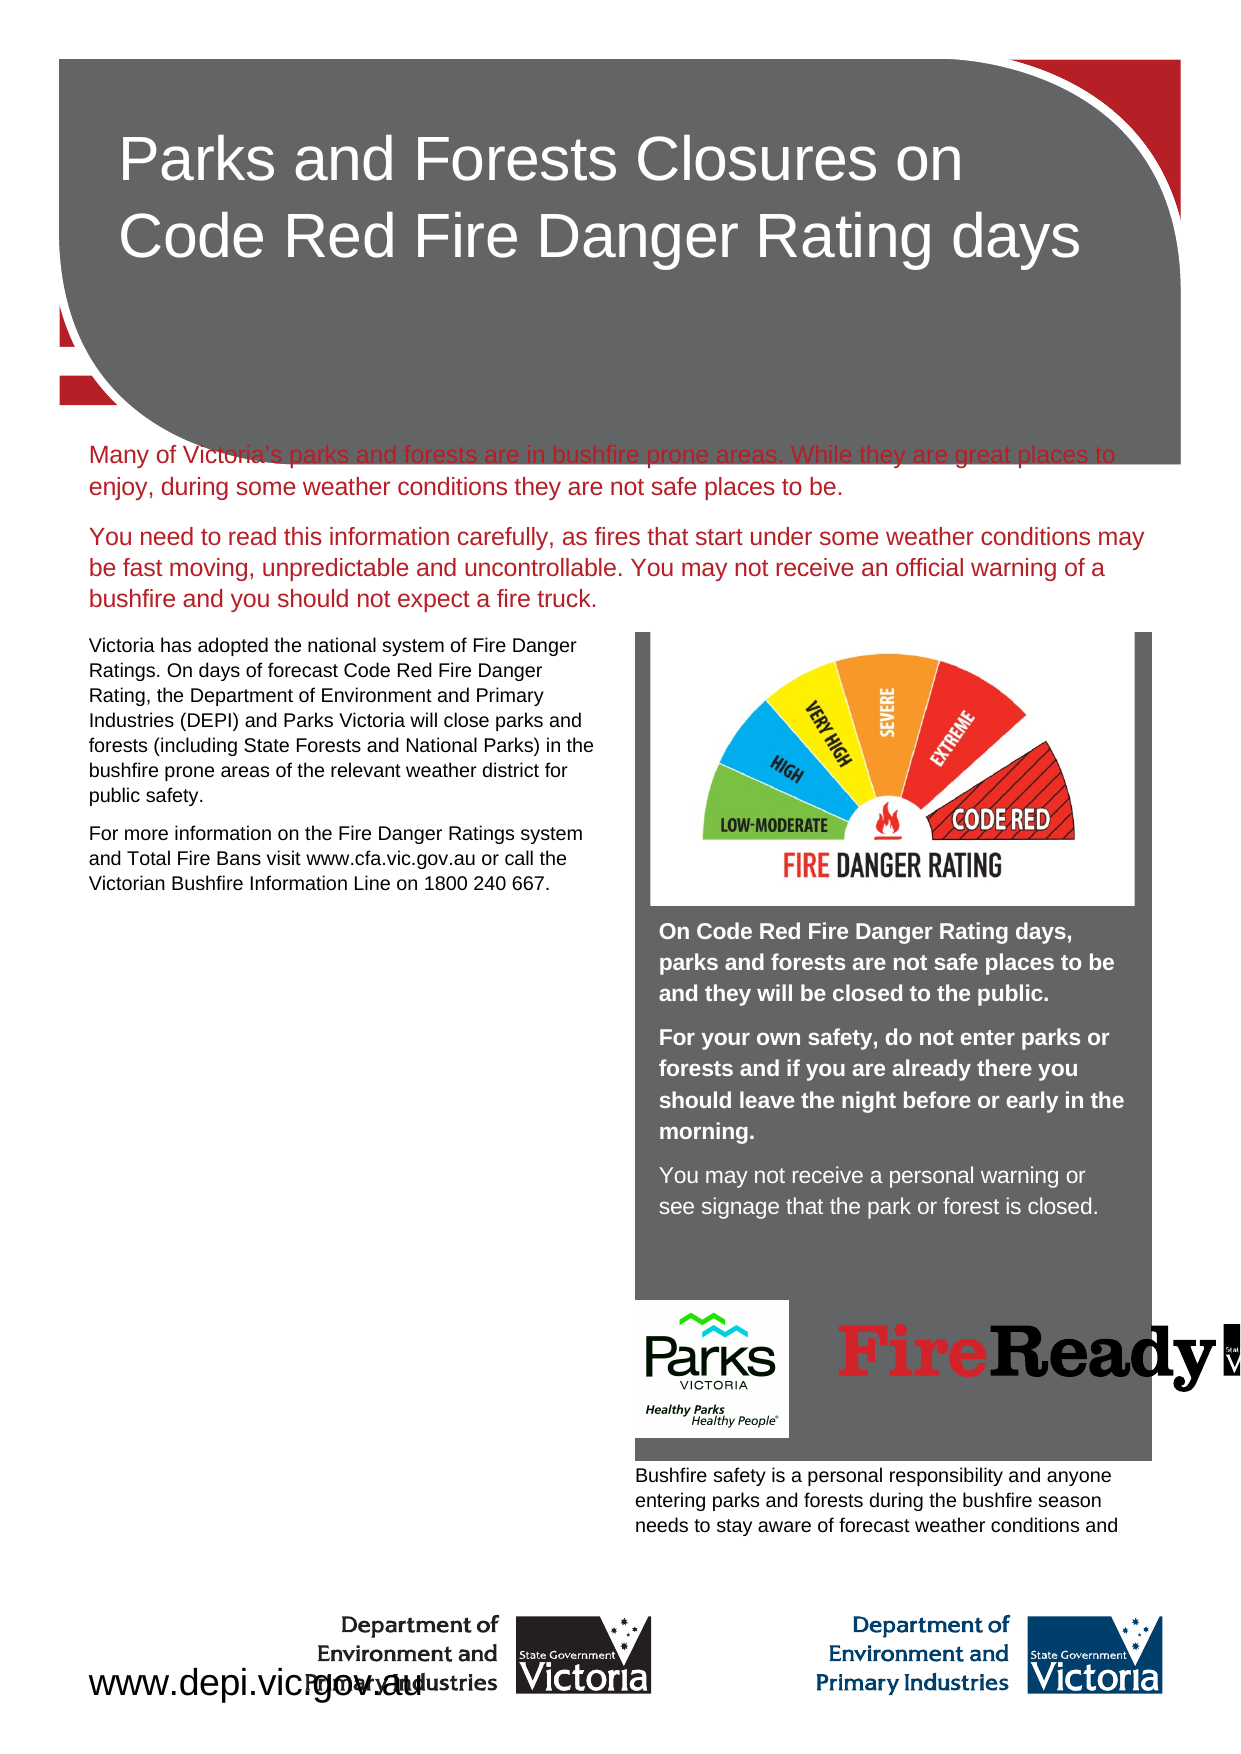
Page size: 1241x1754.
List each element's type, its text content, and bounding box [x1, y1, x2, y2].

picture [634, 1300, 789, 1438]
table_header Parks and Forests Closures on Code Red Fire Danger Rating days [118, 118, 1093, 348]
text For more information on the Fire Danger Ratings system and Total Fire Bans visit www.cfa.vic.gov.au or call the Victorian Bushfire Information Line on 1800 240 667. [88, 819, 605, 894]
text Many of Victoria’s parks and forests are in bushfire prone areas. While they are great places to enjoy, during some weather conditions they are not safe places to be. [88, 438, 1152, 500]
table_header On Code Red Fire Danger Rating days, parks and forests are not safe places to be and they will be closed to the public. For your own safety, do not enter parks or forests and if you are already there you should leave the night before or early in the morning. You may not receive a personal warning or see signage that the park or forest is closed. [635, 632, 1152, 1461]
text You need to read this information carefully, as fires that start under some weather conditions may be fast moving, unpredictable and uncontrollable. You may not receive an official warning of a bushfire and you should not expect a fire truck. [88, 519, 1152, 613]
picture [650, 631, 1135, 906]
text Victoria has adopted the national system of Fire Danger Ratings. On days of forecast Code Red Fire Danger Rating, the Department of Environment and Primary Industries (DEPI) and Parks Victoria will close parks and forests (including State Forests and National Parks) in the bushfire prone areas of the relevant weather district for public safety. [88, 632, 605, 807]
